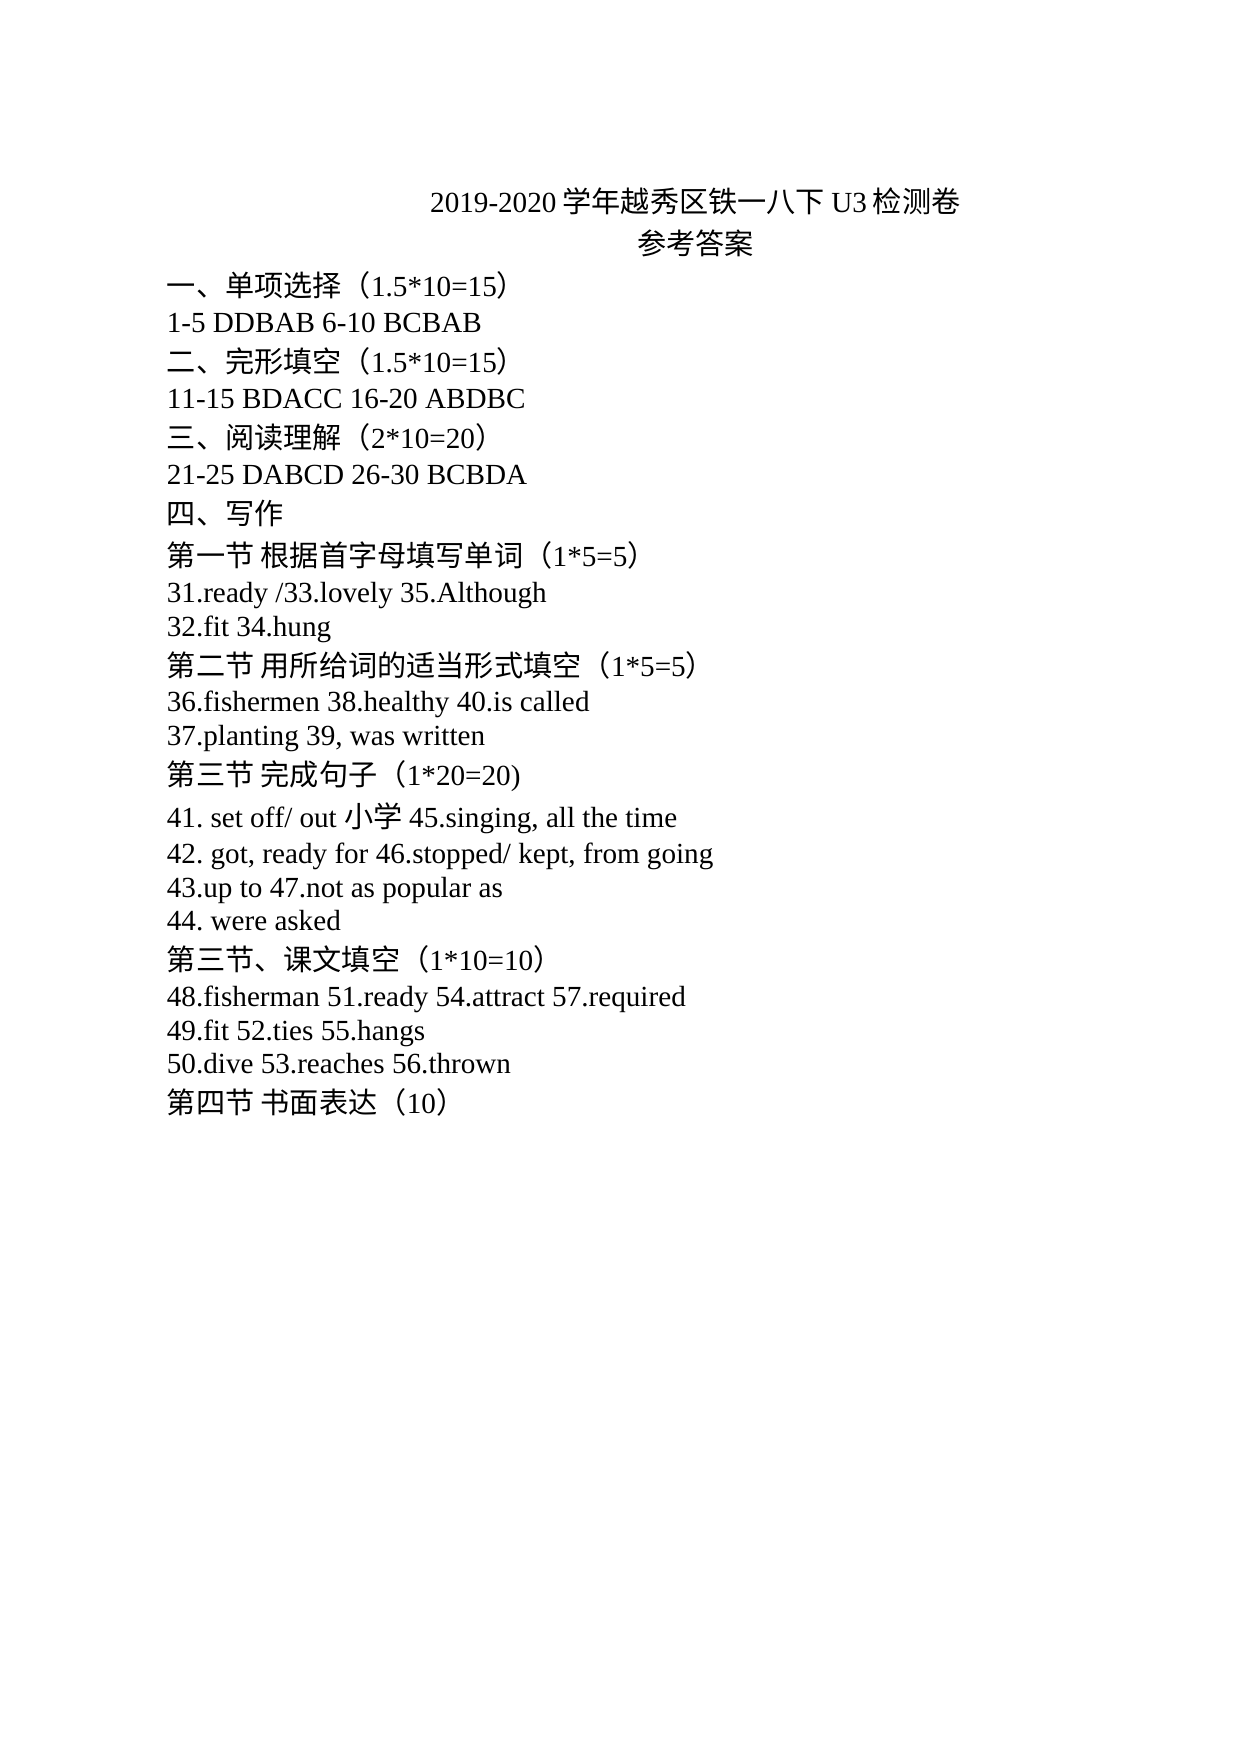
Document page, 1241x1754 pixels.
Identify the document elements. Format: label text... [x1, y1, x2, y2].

text 二、完形填空（1.5*10=15） [167, 339, 1223, 381]
text 一、单项选择（1.5*10=15） [167, 263, 1223, 305]
text 1-5 DDBAB 6-10 BCBAB [167, 305, 1223, 339]
text 第二节 用所给词的适当形式填空（1*5=5） [167, 642, 1223, 684]
text 37.planting 39, was written [167, 718, 1223, 752]
text 21-25 DABCD 26-30 BCBDA [167, 457, 1223, 491]
text 第三节 完成句子（1*20=20) [167, 752, 1223, 794]
text 50.dive 53.reaches 56.thrown [167, 1046, 1223, 1080]
text 第四节 书面表达（10） [167, 1080, 1223, 1122]
text 参考答案 [167, 221, 1223, 263]
text 四、写作 [167, 491, 1223, 533]
text 第三节、课文填空（1*10=10） [167, 937, 1223, 979]
text 48.fisherman 51.ready 54.attract 57.required [167, 979, 1223, 1013]
text 第一节 根据首字母填写单词（1*5=5） [167, 533, 1223, 575]
text 31.ready /33.lovely 35.Although [167, 575, 1223, 609]
text 42. got, ready for 46.stopped/ kept, from going [167, 836, 1223, 870]
text 32.fit 34.hung [167, 609, 1223, 642]
text 43.up to 47.not as popular as [167, 870, 1223, 903]
text 36.fishermen 38.healthy 40.is called [167, 684, 1223, 718]
text 2019-2020学年越秀区铁一八下 U3检测卷 [167, 178, 1223, 221]
text 49.fit 52.ties 55.hangs [167, 1013, 1223, 1046]
text 44. were asked [167, 903, 1223, 937]
text 41. set off/ out 小学 45.singing, all the time [167, 794, 1223, 836]
text 11-15 BDACC 16-20 ABDBC [167, 381, 1223, 415]
text 三、阅读理解（2*10=20） [167, 415, 1223, 457]
